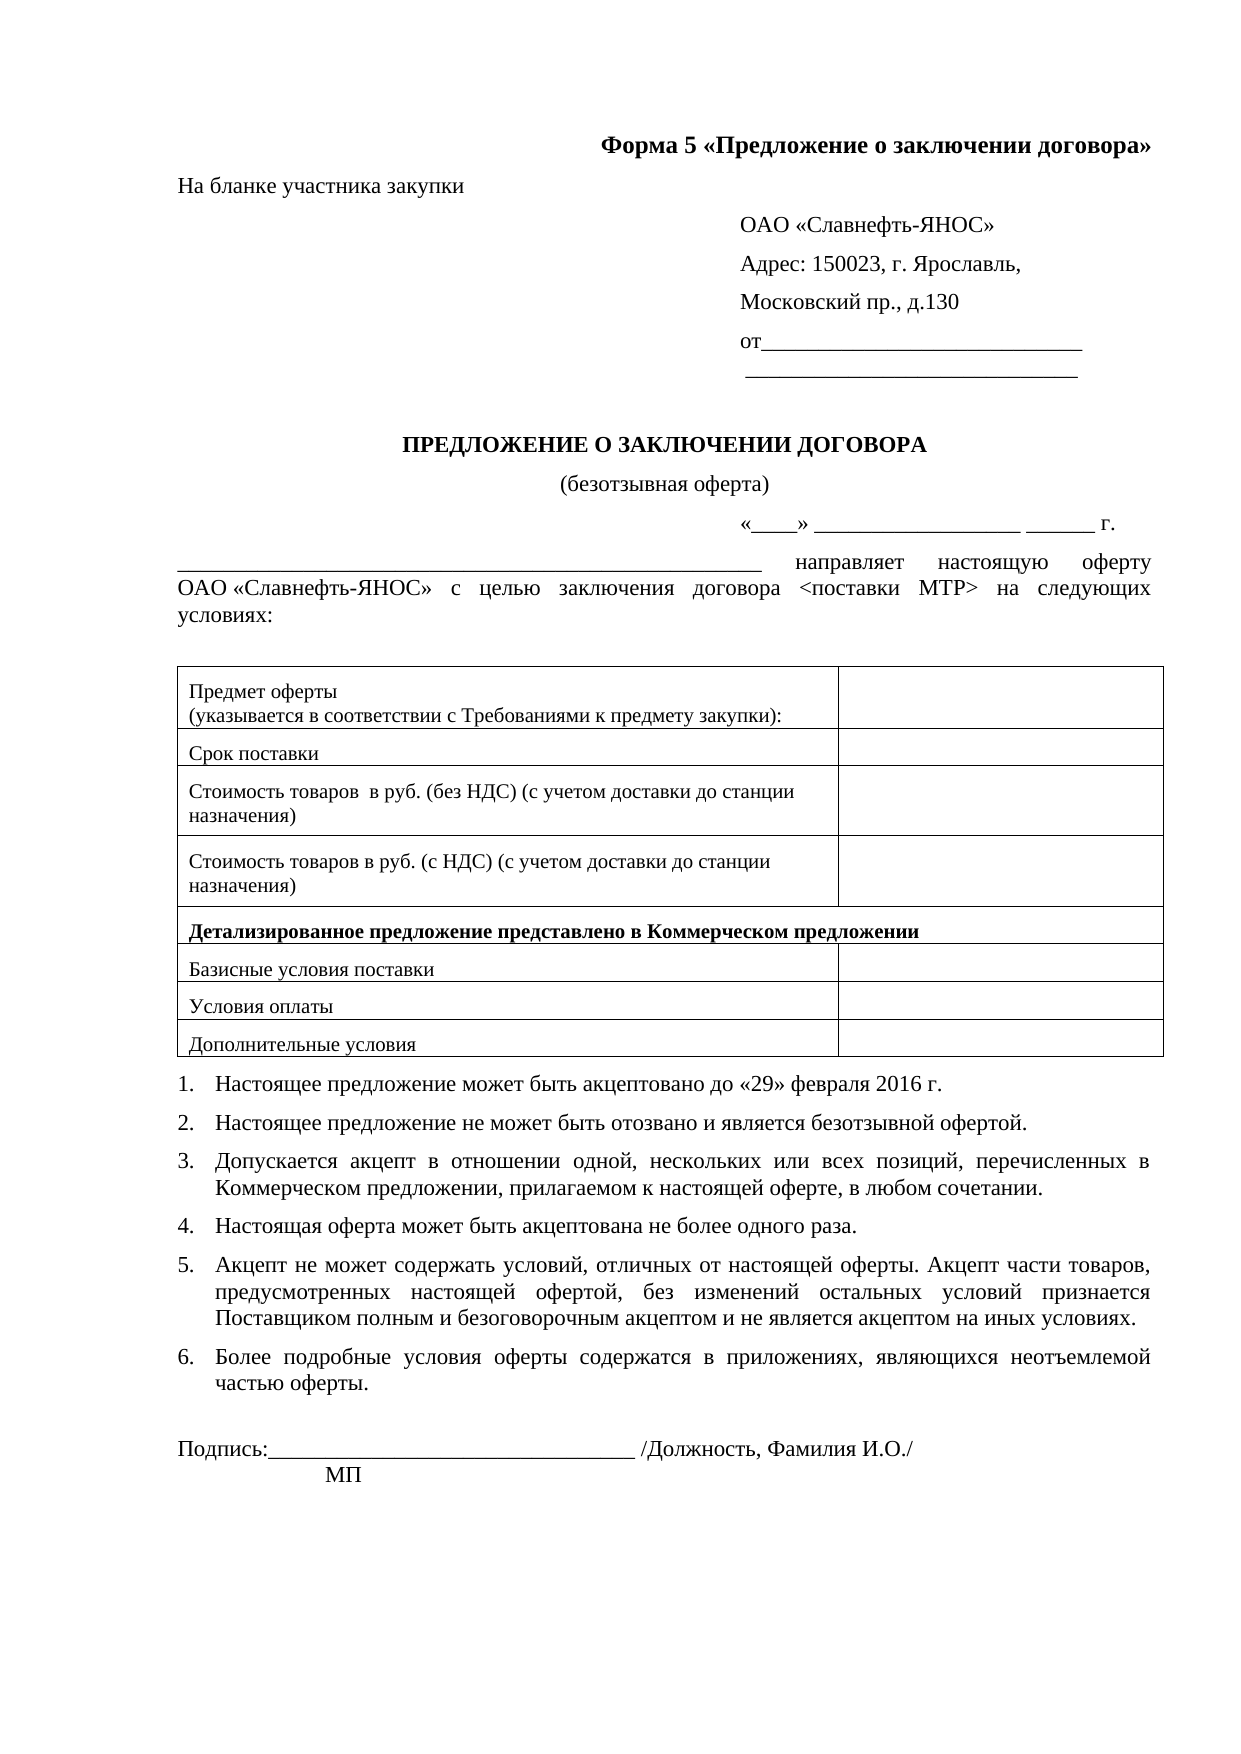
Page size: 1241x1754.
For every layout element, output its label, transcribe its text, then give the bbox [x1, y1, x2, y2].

list Допускается акцепт в отношении одной, нескольких или всех позиций, перечисленных в Коммерческом предложении, прилагаемом к настоящей оферте, в любом сочетании. [177, 1147, 1152, 1200]
table_cell Условия оплаты [178, 982, 838, 1018]
text Подпись:________________________________ /Должность, Фамилия И.О./ [177, 1434, 1152, 1461]
list Акцепт не может содержать условий, отличных от настоящей оферты. Акцепт части товаров, предусмотренных настоящей офертой, без изменений остальных условий признается Поставщиком полным и безоговорочным акцептом и не является акцептом на иных условиях. [177, 1251, 1152, 1331]
table_cell [839, 944, 1163, 981]
list Настоящее предложение может быть акцептовано до «29» февраля 2016 г. [177, 1070, 1152, 1096]
text ___________________________________________________ направляет настоящую оферту ОАО «Славнефть-ЯНОС» с целью заключения договора <поставки МТР> на следующих условиях: [177, 548, 1152, 627]
table_cell [839, 1020, 1163, 1056]
text Московский пр., д.130 [740, 288, 1152, 315]
text ПРЕДЛОЖЕНИЕ О ЗАКЛЮЧЕНИИ ДОГОВОРА [177, 431, 1152, 458]
text от____________________________ _____________________________ [740, 327, 1152, 380]
table_cell [839, 766, 1163, 835]
table_cell Дополнительные условия [178, 1020, 838, 1056]
text На бланке участника закупки [177, 172, 1152, 198]
text «____» __________________ ______ г. [740, 509, 1152, 535]
list Более подробные условия оферты содержатся в приложениях, являющихся неотъемлемой частью оферты. [177, 1343, 1152, 1396]
list Настоящая оферта может быть акцептована не более одного раза. [177, 1213, 1152, 1239]
text Форма 5 «Предложение о заключении договора» [177, 131, 1152, 159]
table_cell Базисные условия поставки [178, 944, 838, 981]
table_cell [839, 982, 1163, 1018]
table_cell Детализированное предложение представлено в Коммерческом предложении [178, 907, 1163, 943]
table_header Предмет оферты (указывается в соответствии с Требованиями к предмету закупки): [178, 667, 838, 727]
table_cell [839, 836, 1163, 906]
text МП [177, 1461, 1152, 1487]
text Адрес: 150023, г. Ярославль, [740, 249, 1152, 276]
table_cell [839, 729, 1163, 765]
text (безотзывная оферта) [177, 470, 1152, 497]
table_cell Стоимость товаров в руб. (без НДС) (с учетом доставки до станции назначения) [178, 766, 838, 835]
table_cell Срок поставки [178, 729, 838, 765]
list Настоящее предложение не может быть отозвано и является безотзывной офертой. [177, 1108, 1152, 1135]
table_header [839, 667, 1163, 727]
table_cell Стоимость товаров в руб. (с НДС) (с учетом доставки до станции назначения) [178, 836, 838, 906]
text ОАО «Славнефть-ЯНОС» [740, 211, 1152, 237]
